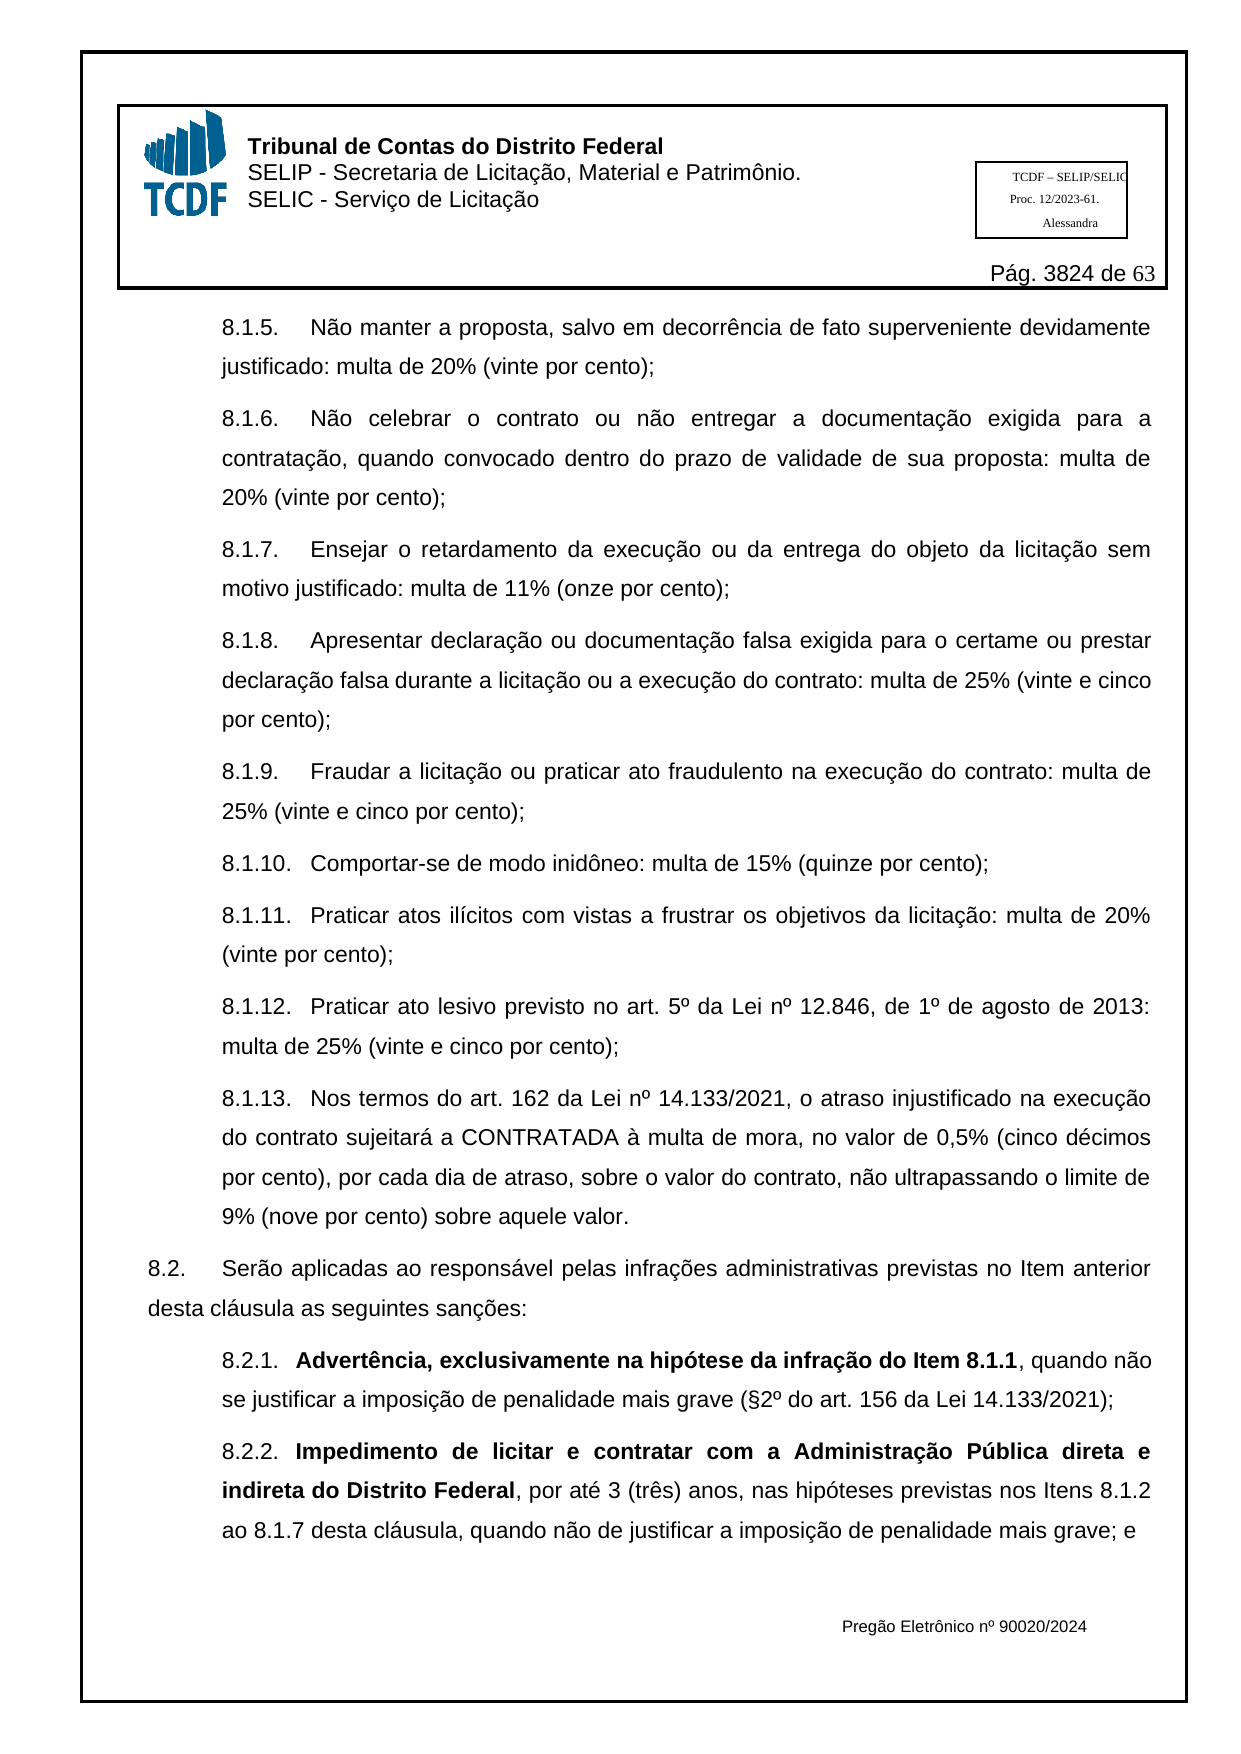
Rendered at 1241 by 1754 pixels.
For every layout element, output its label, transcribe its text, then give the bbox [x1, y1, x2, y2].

list Praticar atos ilícitos com vistas a frustrar os objetivos da licitação: multa de 20% (vinte por cento); [222, 902, 1152, 968]
list Impedimento de licitar e contratar com a Administração Pública direta e indireta do Distrito Federal, por até 3 (três) anos, nas hipóteses previstas nos Itens 8.1.2 ao 8.1.7 desta cláusula, quando não de justificar a imposição de penalidade mais grave; e [222, 1438, 1152, 1543]
list Advertência, exclusivamente na hipótese da infração do Item 8.1.1, quando não se justificar a imposição de penalidade mais grave (§2º do art. 156 da Lei 14.133/2021); [222, 1347, 1152, 1412]
list Não celebrar o contrato ou não entregar a documentação exigida para a contratação, quando convocado dentro do prazo de validade de sua proposta: multa de 20% (vinte por cento); [222, 405, 1152, 510]
list Comportar-se de modo inidôneo: multa de 15% (quinze por cento); [222, 850, 1152, 876]
list Não manter a proposta, salvo em decorrência de fato superveniente devidamente justificado: multa de 20% (vinte por cento); [222, 313, 1152, 379]
list Apresentar declaração ou documentação falsa exigida para o certame ou prestar declaração falsa durante a licitação ou a execução do contrato: multa de 25% (vinte e cinco por cento); [222, 627, 1152, 733]
list Nos termos do art. 162 da Lei nº 14.133/2021, o atraso injustificado na execução do contrato sujeitará a CONTRATADA à multa de mora, no valor de 0,5% (cinco décimos por cento), por cada dia de atraso, sobre o valor do contrato, não ultrapassando o limite de 9% (nove por cento) sobre aquele valor. [222, 1085, 1152, 1229]
list Praticar ato lesivo previsto no art. 5º da Lei nº 12.846, de 1º de agosto de 2013: multa de 25% (vinte e cinco por cento); [222, 993, 1152, 1059]
list Serão aplicadas ao responsável pelas infrações administrativas previstas no Item anterior desta cláusula as seguintes sanções: [148, 1255, 1152, 1321]
list Ensejar o retardamento da execução ou da entrega do objeto da licitação sem motivo justificado: multa de 11% (onze por cento); [222, 536, 1152, 602]
list Fraudar a licitação ou praticar ato fraudulento na execução do contrato: multa de 25% (vinte e cinco por cento); [222, 758, 1152, 824]
picture [129, 107, 241, 218]
